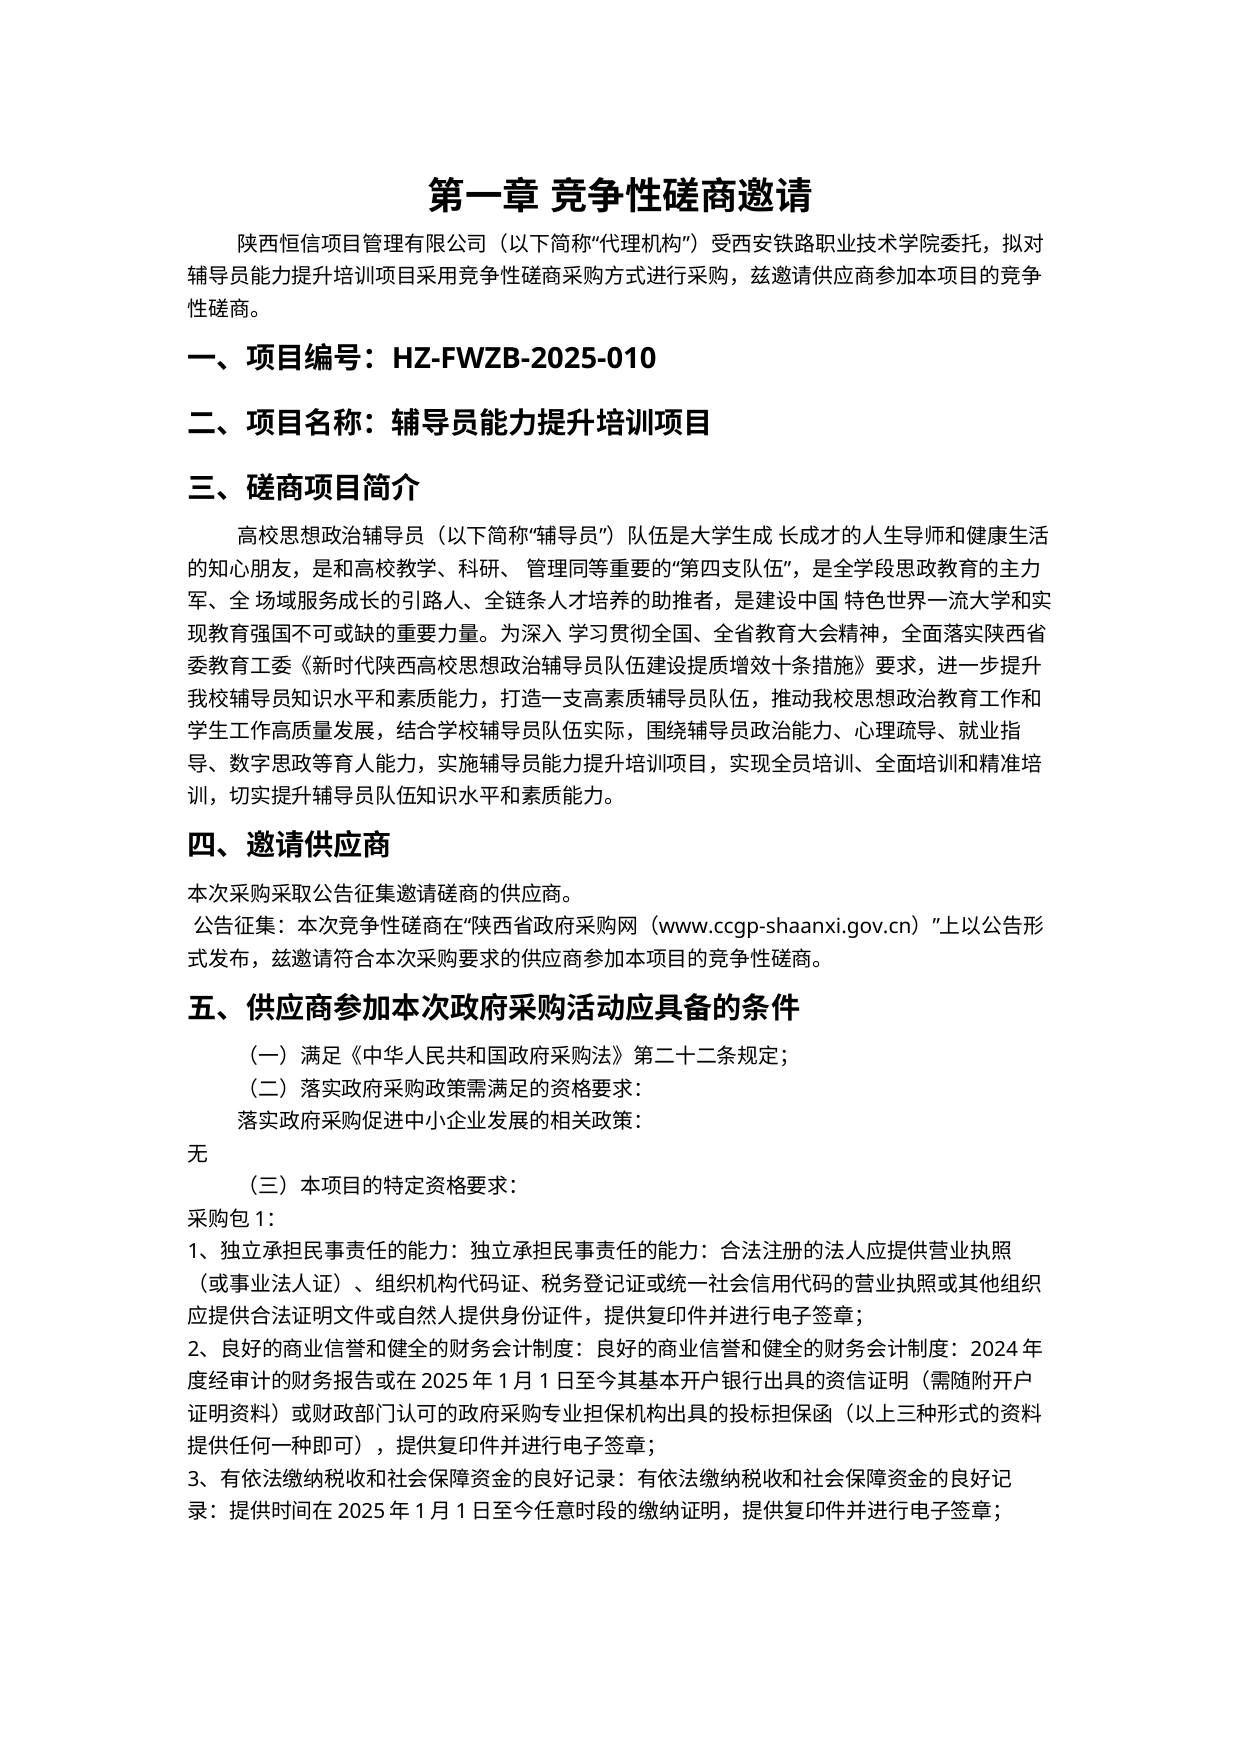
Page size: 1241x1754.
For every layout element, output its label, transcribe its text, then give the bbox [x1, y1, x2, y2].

text 一、项目编号：HZ-FWZB-2025-010 [187, 324, 1053, 389]
text 二、项目名称：辅导员能力提升培训项目 [187, 389, 1053, 454]
text 四、邀请供应商 [187, 812, 1053, 877]
text 落实政府采购促进中小企业发展的相关政策： [187, 1104, 1053, 1137]
text 3、有依法缴纳税收和社会保障资金的良好记录：有依法缴纳税收和社会保障资金的良好记录：提供时间在2025年1月1日至今任意时段的缴纳证明，提供复印件并进行电子签章； [187, 1462, 1053, 1527]
text （一）满足《中华人民共和国政府采购法》第二十二条规定； [187, 1039, 1053, 1072]
text 采购包1： [187, 1202, 1053, 1234]
text （二）落实政府采购政策需满足的资格要求： [187, 1072, 1053, 1104]
text 1、独立承担民事责任的能力：独立承担民事责任的能力：合法注册的法人应提供营业执照（或事业法人证）、组织机构代码证、税务登记证或统一社会信用代码的营业执照或其他组织应提供合法证明文件或自然人提供身份证件，提供复印件并进行电子签章； [187, 1234, 1053, 1332]
text 五、供应商参加本次政府采购活动应具备的条件 [187, 974, 1053, 1039]
text 高校思想政治辅导员（以下简称“辅导员”）队伍是大学生成 长成才的人生导师和健康生活的知心朋友，是和高校教学、科研、 管理同等重要的“第四支队伍”，是全学段思政教育的主力军、全 场域服务成长的引路人、全链条人才培养的助推者，是建设中国 特色世界一流大学和实现教育强国不可或缺的重要力量。为深入 学习贯彻全国、全省教育大会精神，全面落实陕西省委教育工委《新时代陕西高校思想政治辅导员队伍建设提质增效十条措施》要求，进一步提升我校辅导员知识水平和素质能力，打造一支高素质辅导员队伍，推动我校思想政治教育工作和学生工作高质量发展，结合学校辅导员队伍实际，围绕辅导员政治能力、心理疏导、就业指导、数字思政等育人能力，实施辅导员能力提升培训项目，实现全员培训、全面培训和精准培训，切实提升辅导员队伍知识水平和素质能力。 [187, 519, 1053, 812]
text 本次采购采取公告征集邀请磋商的供应商。 [187, 877, 1053, 909]
text 2、良好的商业信誉和健全的财务会计制度：良好的商业信誉和健全的财务会计制度：2024年度经审计的财务报告或在2025年1月1日至今其基本开户银行出具的资信证明（需随附开户证明资料）或财政部门认可的政府采购专业担保机构出具的投标担保函（以上三种形式的资料提供任何一种即可），提供复印件并进行电子签章； [187, 1332, 1053, 1462]
text 公告征集：本次竞争性磋商在“陕西省政府采购网（www.ccgp-shaanxi.gov.cn）”上以公告形式发布，兹邀请符合本次采购要求的供应商参加本项目的竞争性磋商。 [187, 909, 1053, 974]
text 无 [187, 1137, 1053, 1169]
text 第一章 竞争性磋商邀请 [187, 162, 1053, 227]
text 陕西恒信项目管理有限公司（以下简称“代理机构”）受西安铁路职业技术学院委托，拟对辅导员能力提升培训项目采用竞争性磋商采购方式进行采购，兹邀请供应商参加本项目的竞争性磋商。 [187, 227, 1053, 324]
text 三、磋商项目简介 [187, 454, 1053, 519]
text （三）本项目的特定资格要求： [187, 1169, 1053, 1202]
